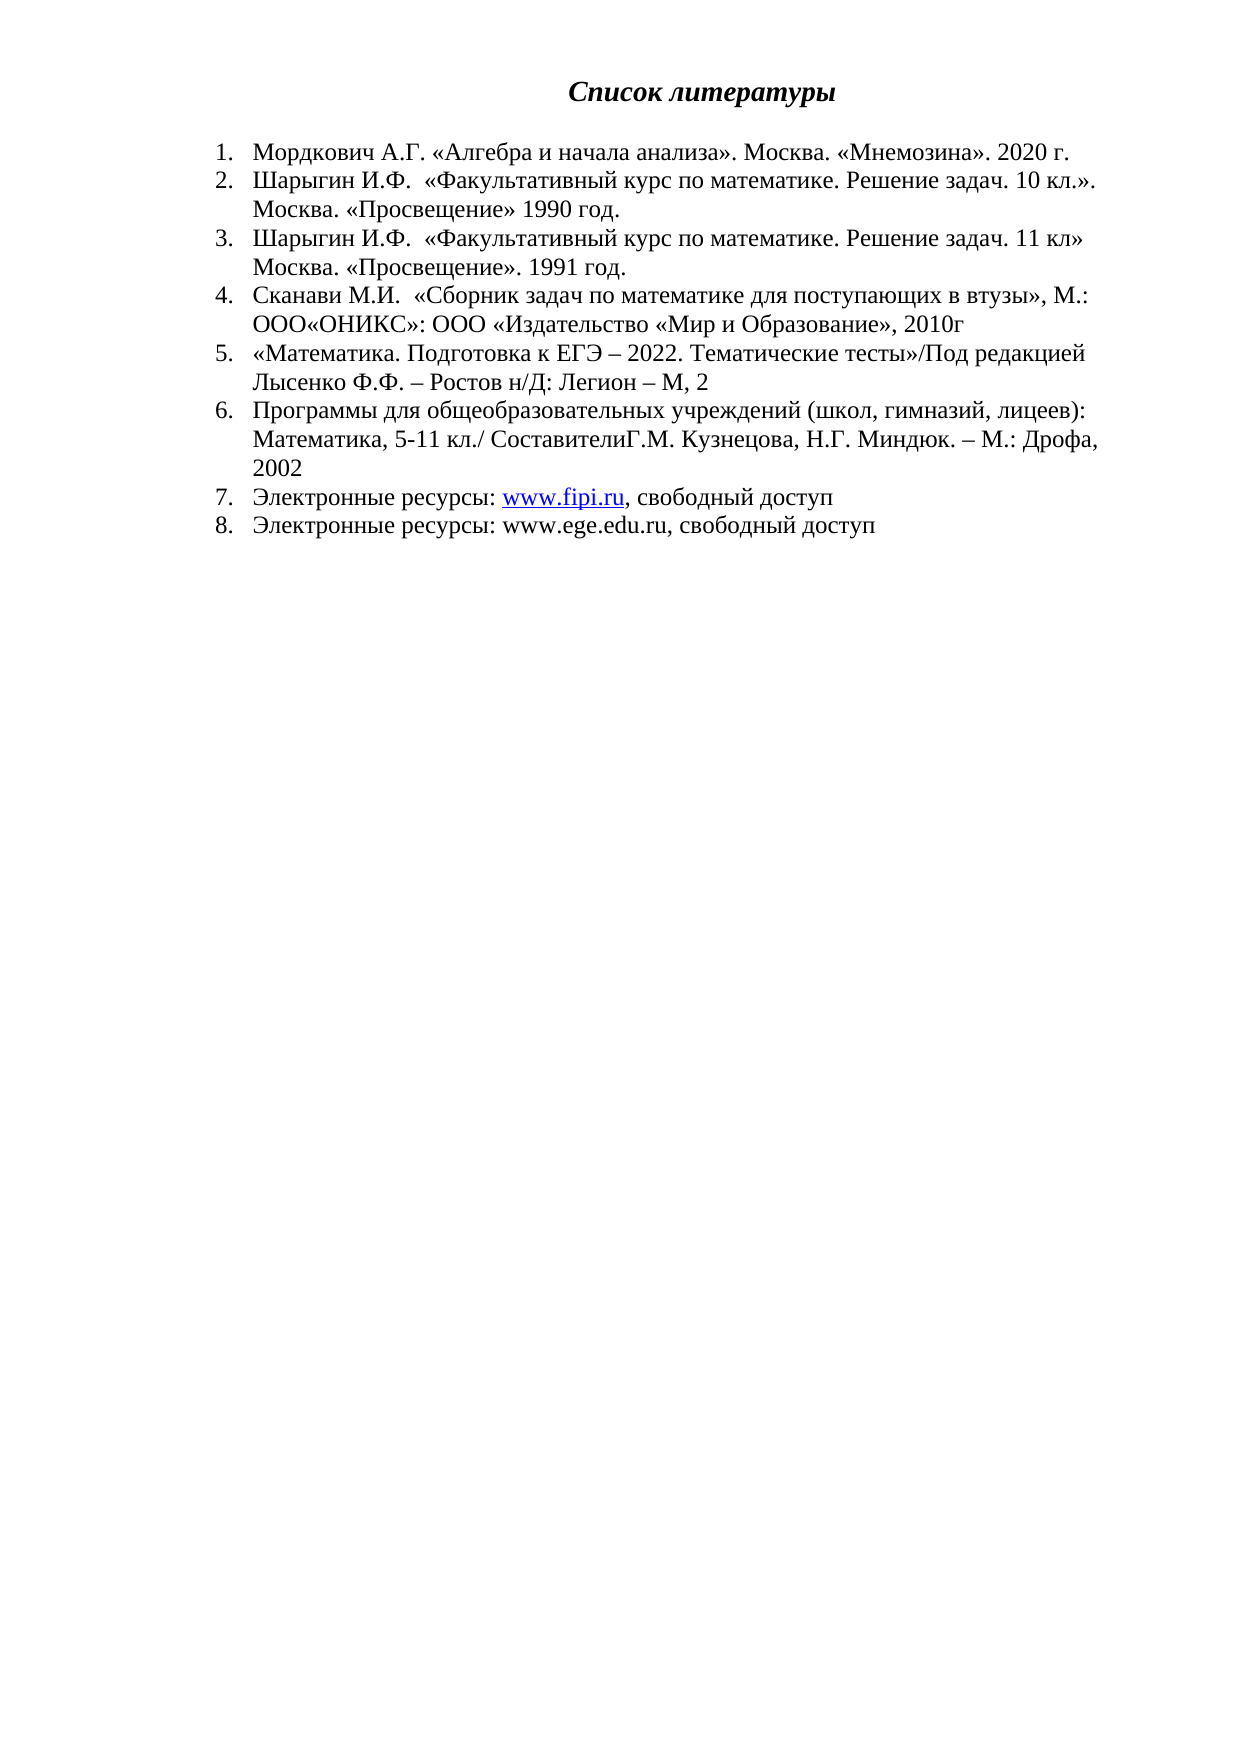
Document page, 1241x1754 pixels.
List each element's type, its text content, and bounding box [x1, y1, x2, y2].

list Электронные ресурсы: www.ege.edu.ru, свободный доступ [679, 510, 1152, 539]
list Мордкович А.Г. «Алгебра и начала анализа». Москва. «Мнемозина». 2020 г. [215, 137, 1152, 165]
list Электронные ресурсы: www.ege.edu.ru, свободный доступ [215, 510, 502, 539]
list Шарыгин И.Ф. «Факультативный курс по математике. Решение задач. 10 кл.». Москва. «Просвещение» 1990 год. [215, 165, 1152, 223]
list Сканави М.И. «Сборник задач по математике для поступающих в втузы», М.: ООО«ОНИКС»: ООО «Издательство «Мир и Образование», 2010г [215, 280, 1152, 338]
list «Математика. Подготовка к ЕГЭ – 2022. Тематические тесты»/Под редакцией Лысенко Ф.Ф. – Ростов н/Д: Легион – М, 2 [215, 338, 1152, 395]
list Шарыгин И.Ф. «Факультативный курс по математике. Решение задач. 11 кл» Москва. «Просвещение». 1991 год. [215, 223, 1152, 280]
list Электронные ресурсы: www.fipi.ru, свободный доступ [215, 482, 1152, 510]
list Программы для общеобразовательных учреждений (школ, гимназий, лицеев): Математика, 5-11 кл./ СоставителиГ.М. Кузнецова, Н.Г. Миндюк. – М.: Дрофа, 2002 [215, 395, 1152, 482]
text Список литературы [252, 74, 1152, 107]
